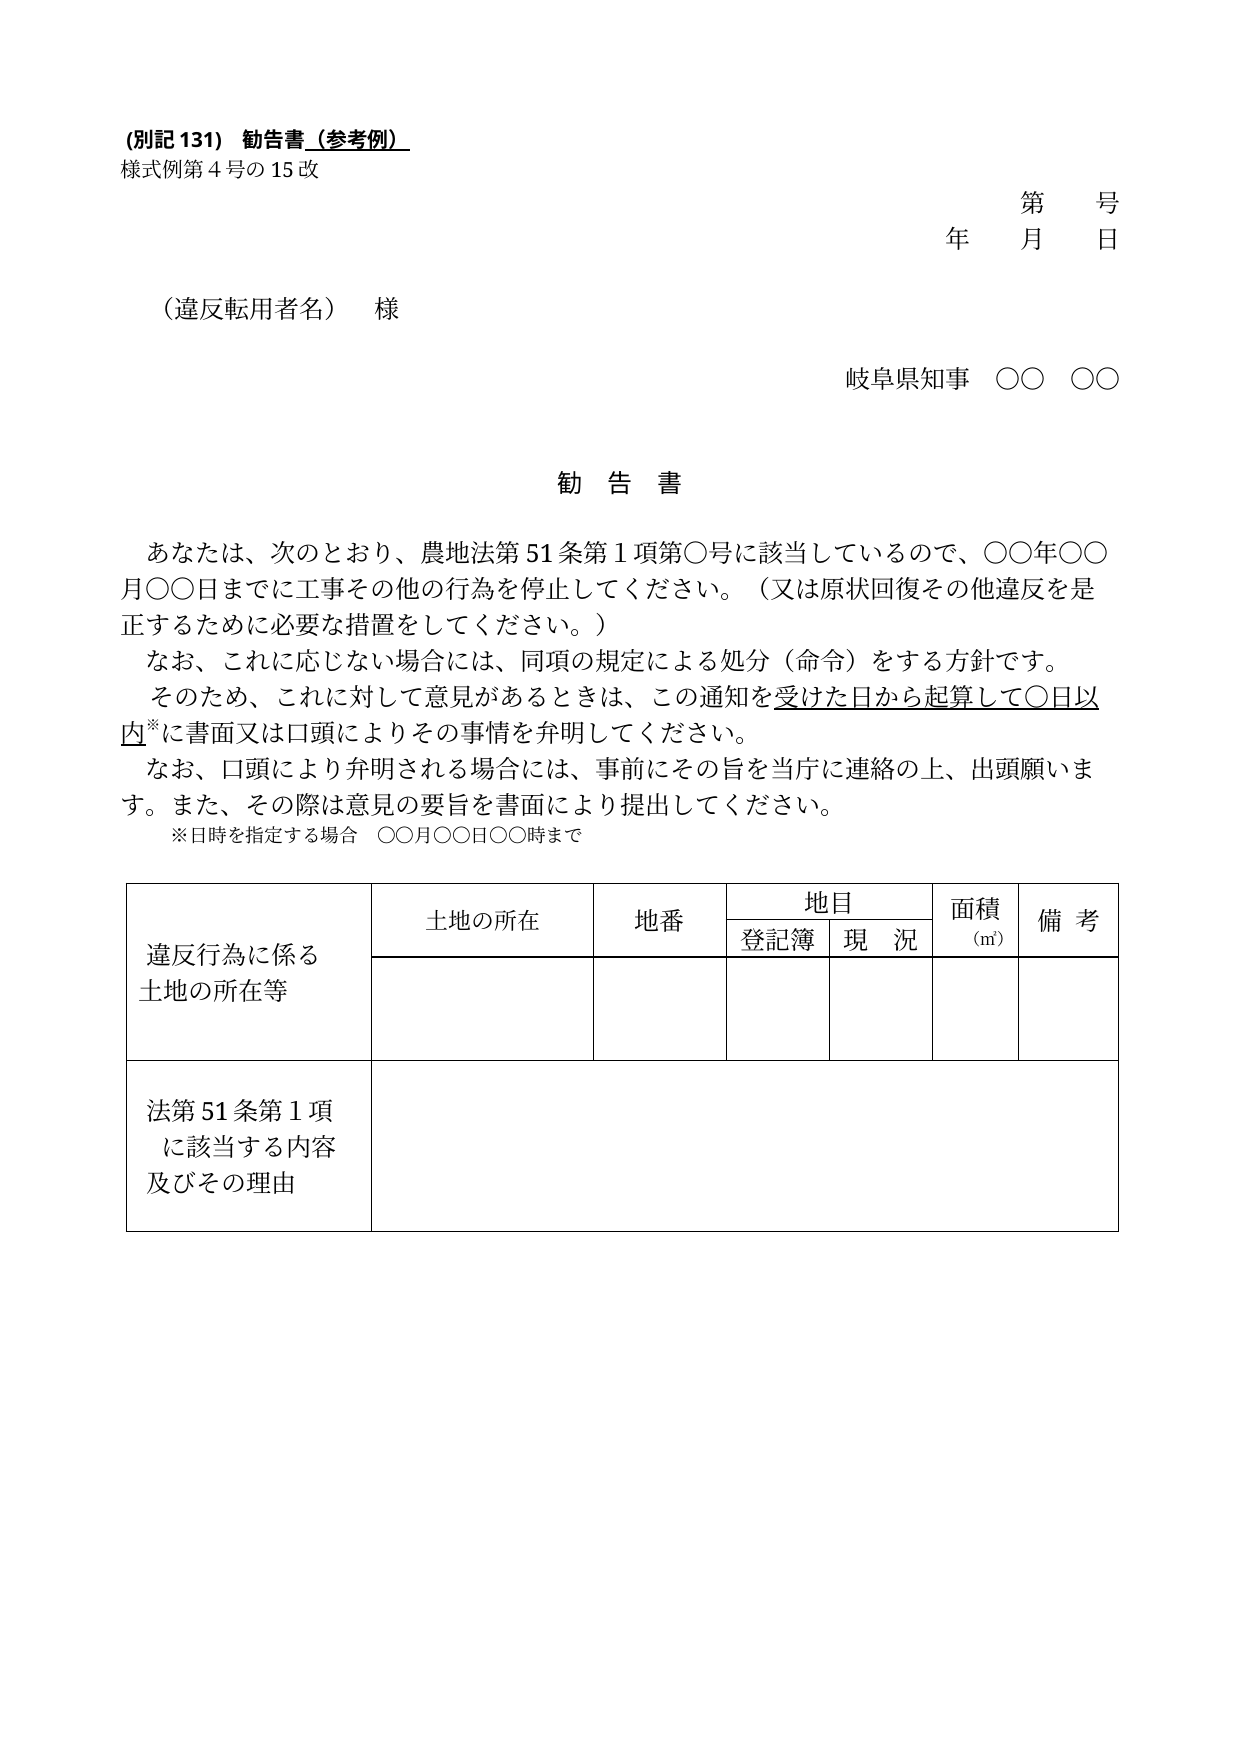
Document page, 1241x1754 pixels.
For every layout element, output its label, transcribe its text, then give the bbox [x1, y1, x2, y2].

table_cell 現 況 [830, 920, 932, 956]
text そのため、これに対して意見があるときは、この通知を受けた日から起算して〇日以内※に書面又は口頭によりその事情を弁明してください。 [121, 678, 1119, 749]
table_cell [830, 958, 932, 1059]
table_cell [1019, 958, 1118, 1059]
text 様式例第４号の15改 [121, 153, 1119, 183]
table_header 備 考 [1019, 884, 1118, 956]
text ※日時を指定する場合 〇〇月〇〇日〇〇時まで [121, 821, 1119, 848]
table_cell 登記簿 [727, 920, 829, 956]
text 岐阜県知事 〇〇 〇〇 [121, 359, 1119, 395]
text 第 号 [121, 183, 1119, 219]
table_header 違反行為に係る 土地の所在等 [127, 884, 371, 1059]
text あなたは、次のとおり、農地法第51条第１項第〇号に該当しているので、〇〇年〇〇月〇〇日までに工事その他の行為を停止してください。（又は原状回復その他違反を是正するために必要な措置をしてください。） [121, 534, 1119, 642]
table_cell [594, 958, 726, 1059]
table_header 土地の所在 [372, 884, 593, 956]
table_header 面積 （㎡） [933, 884, 1018, 956]
table_cell [727, 958, 829, 1059]
text 勧 告 書 [121, 463, 1119, 500]
table_cell [372, 958, 593, 1059]
table_header 地目 [727, 884, 932, 919]
table_cell 法第51条第１項 に該当する内容 及びその理由 [127, 1061, 371, 1231]
text (別記131) 勧告書（参考例） [121, 123, 1119, 153]
text なお、これに応じない場合には、同項の規定による処分（命令）をする方針です。 [121, 642, 1119, 678]
text 年 月 日 [121, 219, 1119, 255]
table_cell [933, 958, 1018, 1059]
table_cell [372, 1061, 1118, 1231]
text （違反転用者名） 様 [121, 289, 1119, 325]
text なお、口頭により弁明される場合には、事前にその旨を当庁に連絡の上、出頭願います。また、その際は意見の要旨を書面により提出してください。 [121, 749, 1119, 821]
table_header 地番 [594, 884, 726, 956]
